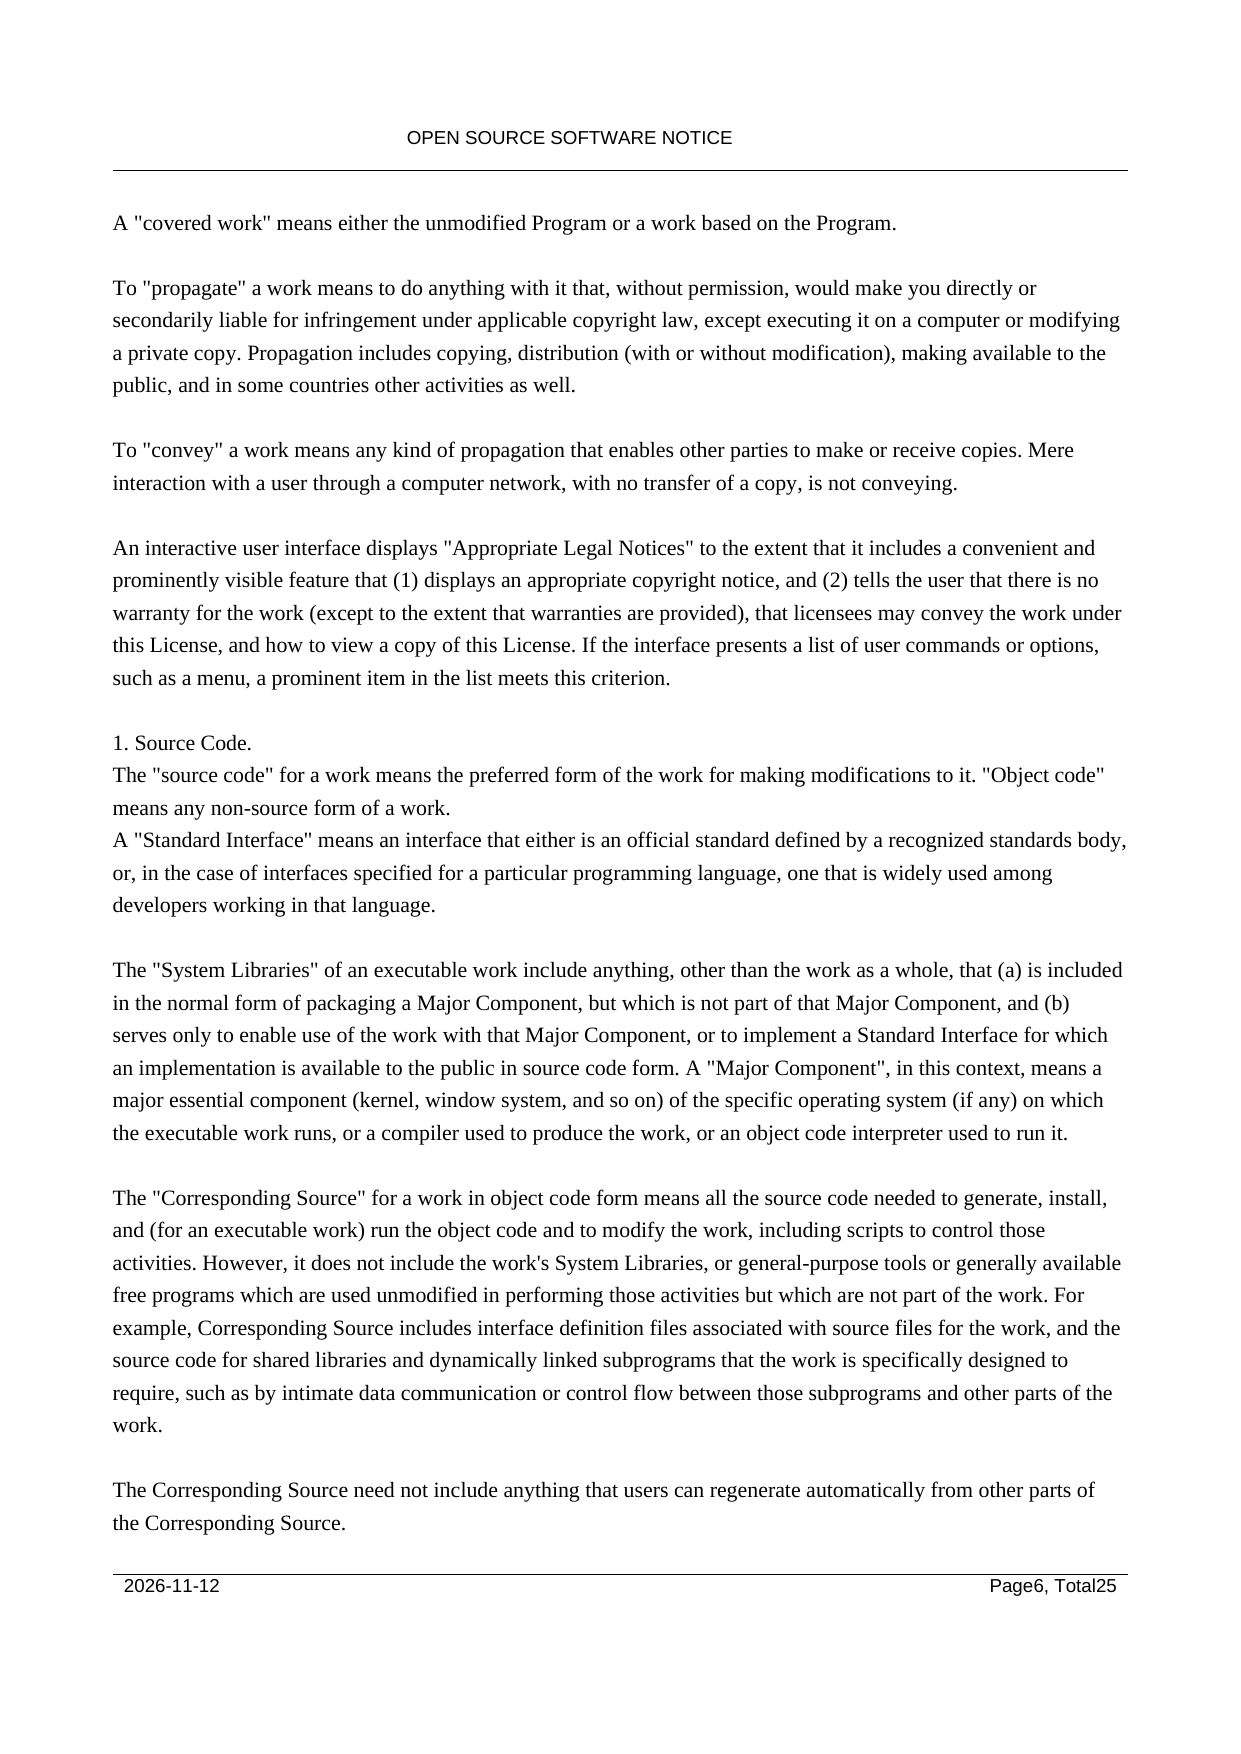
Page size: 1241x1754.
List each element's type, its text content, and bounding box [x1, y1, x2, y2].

text The "System Libraries" of an executable work include anything, other than the work as a whole, that (a) is included in the normal form of packaging a Major Component, but which is not part of that Major Component, and (b) serves only to enable use of the work with that Major Component, or to implement a Standard Interface for which an implementation is available to the public in source code form. A "Major Component", in this context, means a major essential component (kernel, window system, and so on) of the specific operating system (if any) on which the executable work runs, or a compiler used to produce the work, or an object code interpreter used to run it. [112, 954, 1128, 1149]
text The "Corresponding Source" for a work in object code form means all the source code needed to generate, install, and (for an executable work) run the object code and to modify the work, including scripts to control those activities. However, it does not include the work's System Libraries, or general-purpose tools or generally available free programs which are used unmodified in performing those activities but which are not part of the work. For example, Corresponding Source includes interface definition files associated with source files for the work, and the source code for shared libraries and dynamically linked subprograms that the work is specifically designed to require, such as by intimate data communication or control flow between those subprograms and other parts of the work. [112, 1181, 1128, 1441]
text The Corresponding Source need not include anything that users can regenerate automatically from other parts of the Corresponding Source. [112, 1474, 1128, 1539]
text A "Standard Interface" means an interface that either is an official standard defined by a recognized standards body, or, in the case of interfaces specified for a particular programming language, one that is widely used among developers working in that language. [112, 824, 1128, 921]
text To "propagate" a work means to do anything with it that, without permission, would make you directly or secondarily liable for infringement under applicable copyright law, except executing it on a computer or modifying a private copy. Propagation includes copying, distribution (with or without modification), making available to the public, and in some countries other activities as well. [112, 271, 1128, 401]
text To "convey" a work means any kind of propagation that enables other parties to make or receive copies. Mere interaction with a user through a computer network, with no transfer of a copy, is not conveying. [112, 434, 1128, 499]
text An interactive user interface displays "Appropriate Legal Notices" to the extent that it includes a convenient and prominently visible feature that (1) displays an appropriate copyright notice, and (2) tells the user that there is no warranty for the work (except to the extent that warranties are provided), that licensees may convey the work under this License, and how to view a copy of this License. If the interface presents a list of user commands or options, such as a menu, a prominent item in the list meets this criterion. [112, 531, 1128, 694]
text 1. Source Code. [112, 726, 1128, 759]
text A "covered work" means either the unmodified Program or a work based on the Program. [112, 206, 1128, 239]
text The "source code" for a work means the preferred form of the work for making modifications to it. "Object code" means any non-source form of a work. [112, 759, 1128, 824]
